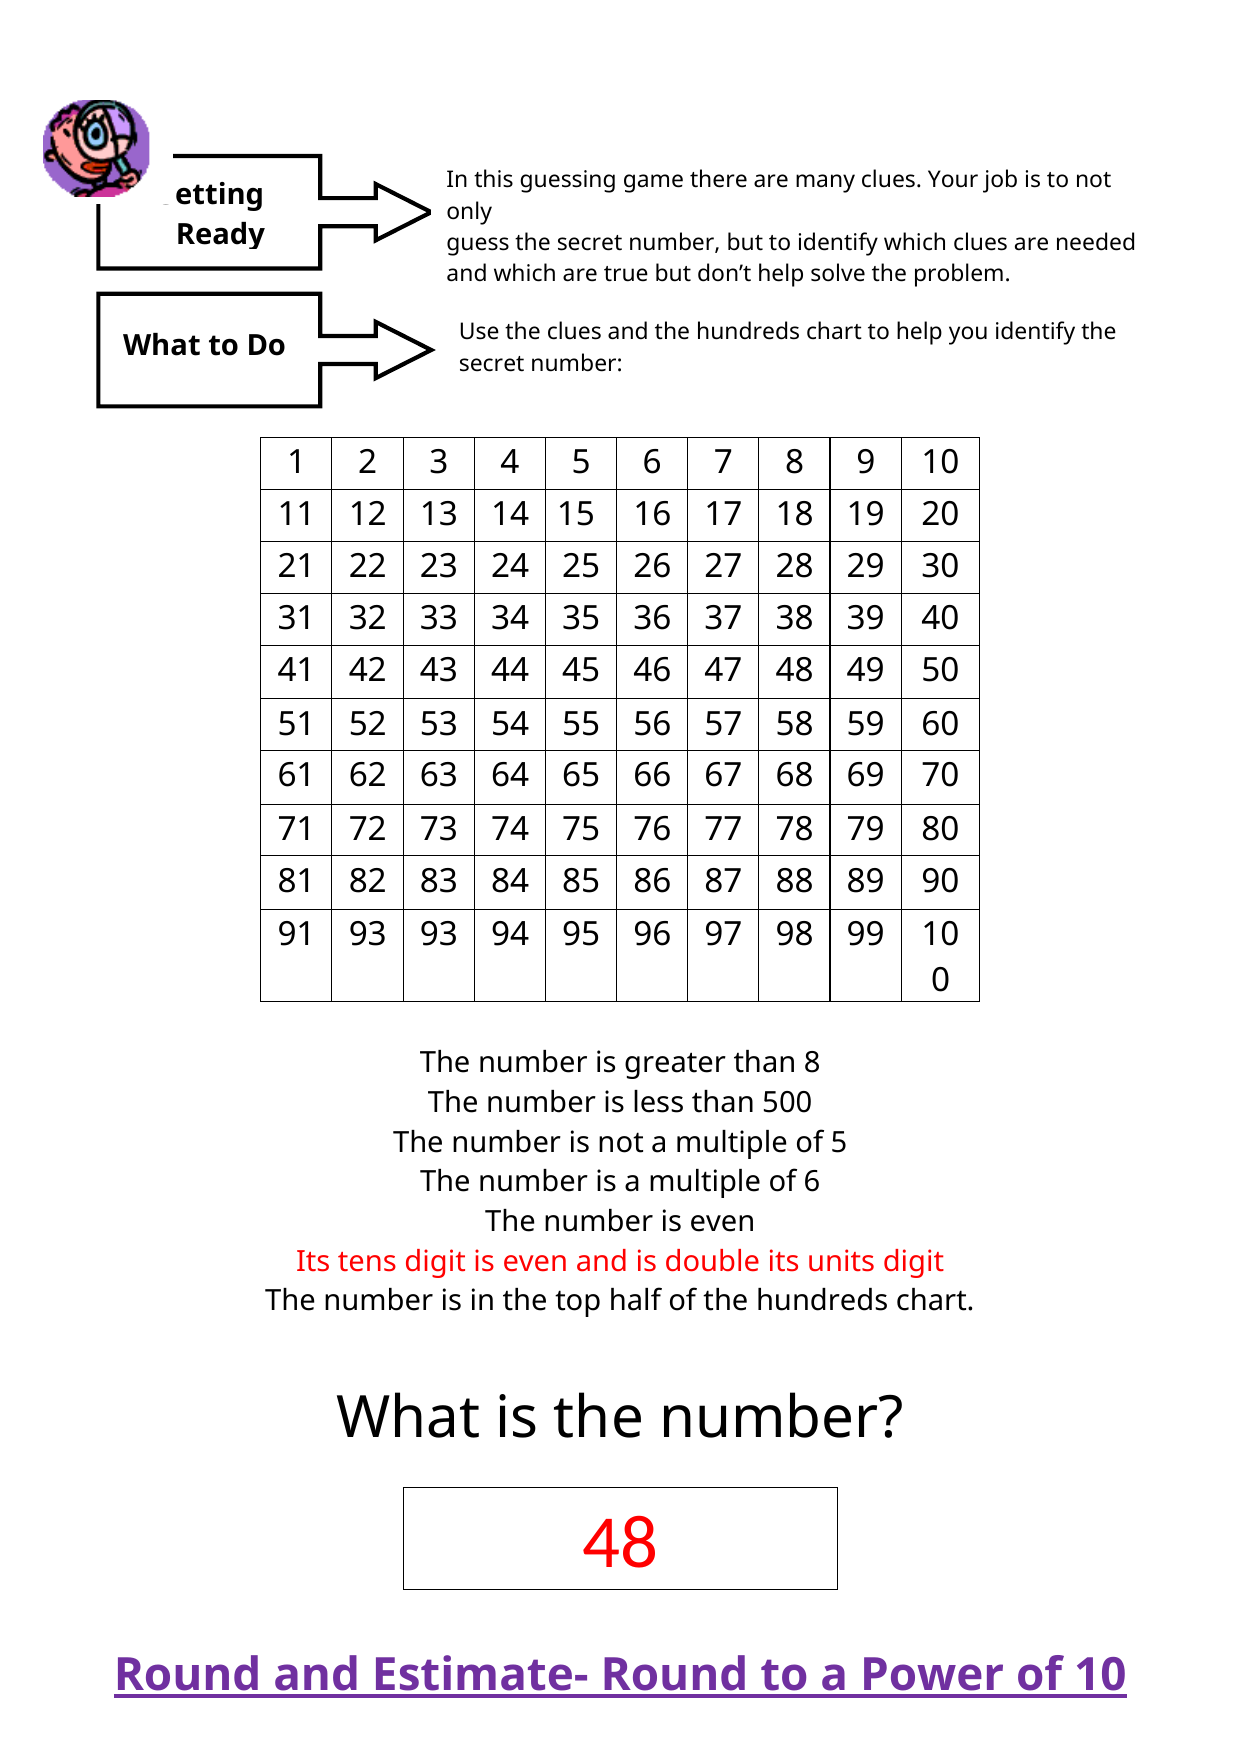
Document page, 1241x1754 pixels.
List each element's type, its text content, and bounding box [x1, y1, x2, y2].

table_cell 91 [261, 910, 331, 1001]
table_cell 51 [261, 699, 331, 750]
table_cell 13 [404, 490, 474, 541]
table_cell 89 [831, 856, 901, 909]
table_cell 73 [404, 805, 474, 855]
table_cell 50 [902, 646, 979, 698]
table_header 6 [617, 438, 687, 489]
table_cell 18 [759, 490, 829, 541]
table_cell 78 [759, 805, 829, 855]
picture [43, 100, 150, 197]
table_cell 23 [404, 542, 474, 593]
table_header 8 [759, 438, 829, 489]
table_cell 35 [546, 594, 616, 645]
table_cell 67 [688, 751, 758, 803]
table_cell 45 [546, 646, 616, 698]
table_cell 14 [475, 490, 545, 541]
table_cell 43 [404, 646, 474, 698]
table_cell 24 [475, 542, 545, 593]
table_cell 97 [688, 910, 758, 1001]
table_cell 62 [332, 751, 403, 803]
table_cell 90 [902, 856, 979, 909]
table_cell 55 [546, 699, 616, 750]
text Round and Estimate- Round to a Power of 10 [75, 1642, 1165, 1704]
table_cell 40 [902, 594, 979, 645]
table_cell 96 [617, 910, 687, 1001]
table_cell 34 [475, 594, 545, 645]
table_cell 20 [902, 490, 979, 541]
text The number is not a multiple of 5 [75, 1121, 1165, 1161]
text The number is less than 500 [75, 1081, 1165, 1121]
table_header 5 [546, 438, 616, 489]
table_cell 98 [759, 910, 829, 1001]
table_cell 25 [546, 542, 616, 593]
table_cell 47 [688, 646, 758, 698]
text Its tens digit is even and is double its units digit [75, 1240, 1165, 1279]
table_cell 75 [546, 805, 616, 855]
table_header 10 [902, 438, 979, 489]
table_cell 12 [332, 490, 403, 541]
table_cell 16 [617, 490, 687, 541]
table_cell 85 [546, 856, 616, 909]
table_cell 27 [688, 542, 758, 593]
table_cell 63 [404, 751, 474, 803]
table_cell 17 [688, 490, 758, 541]
table_cell 80 [902, 805, 979, 855]
table_cell 54 [475, 699, 545, 750]
table_cell 72 [332, 805, 403, 855]
table_cell 84 [475, 856, 545, 909]
table_cell 39 [831, 594, 901, 645]
table_header 2 [332, 438, 403, 489]
table_cell 11 [261, 490, 331, 541]
table_cell 71 [261, 805, 331, 855]
table_cell 93 [332, 910, 403, 1001]
table_cell 44 [475, 646, 545, 698]
table_cell 100 [902, 910, 979, 1001]
table_cell 87 [688, 856, 758, 909]
table_cell 88 [759, 856, 829, 909]
table_cell 95 [546, 910, 616, 1001]
table_cell 99 [831, 910, 901, 1001]
table_cell 64 [475, 751, 545, 803]
table_cell 79 [831, 805, 901, 855]
table_header 3 [404, 438, 474, 489]
table_cell 28 [759, 542, 829, 593]
table_cell 56 [617, 699, 687, 750]
table_cell 46 [617, 646, 687, 698]
text What is the number? [75, 1375, 1165, 1455]
table_cell 19 [831, 490, 901, 541]
table_cell 61 [261, 751, 331, 803]
table_cell 22 [332, 542, 403, 593]
table_cell 65 [546, 751, 616, 803]
table_cell 69 [831, 751, 901, 803]
table_cell 76 [617, 805, 687, 855]
table_cell 30 [902, 542, 979, 593]
table_cell 21 [261, 542, 331, 593]
table_cell 59 [831, 699, 901, 750]
table_cell 53 [404, 699, 474, 750]
table_header 4 [475, 438, 545, 489]
table_header 9 [831, 438, 901, 489]
text The number is greater than 8 [75, 1041, 1165, 1081]
table_cell 81 [261, 856, 331, 909]
table_cell 60 [902, 699, 979, 750]
table_cell 68 [759, 751, 829, 803]
table_cell 83 [404, 856, 474, 909]
table_cell 66 [617, 751, 687, 803]
text The number is a multiple of 6 [75, 1161, 1165, 1200]
table_cell 52 [332, 699, 403, 750]
table_cell 58 [759, 699, 829, 750]
text The number is in the top half of the hundreds chart. [75, 1279, 1165, 1319]
text The number is even [75, 1200, 1165, 1240]
table_cell 74 [475, 805, 545, 855]
table_cell 29 [831, 542, 901, 593]
table_cell 41 [261, 646, 331, 698]
table_cell 93 [404, 910, 474, 1001]
table_header 7 [688, 438, 758, 489]
table_cell 48 [759, 646, 829, 698]
table_cell 38 [759, 594, 829, 645]
table_cell 70 [902, 751, 979, 803]
table_cell 36 [617, 594, 687, 645]
table_header 1 [261, 438, 331, 489]
table_cell 57 [688, 699, 758, 750]
table_cell 33 [404, 594, 474, 645]
table_cell 32 [332, 594, 403, 645]
table_cell 49 [831, 646, 901, 698]
table_cell 42 [332, 646, 403, 698]
table_cell 31 [261, 594, 331, 645]
table_cell 37 [688, 594, 758, 645]
table_cell 77 [688, 805, 758, 855]
table_cell 26 [617, 542, 687, 593]
table_cell 86 [617, 856, 687, 909]
table_cell 15 [546, 490, 616, 541]
table_cell 94 [475, 910, 545, 1001]
table_cell 82 [332, 856, 403, 909]
